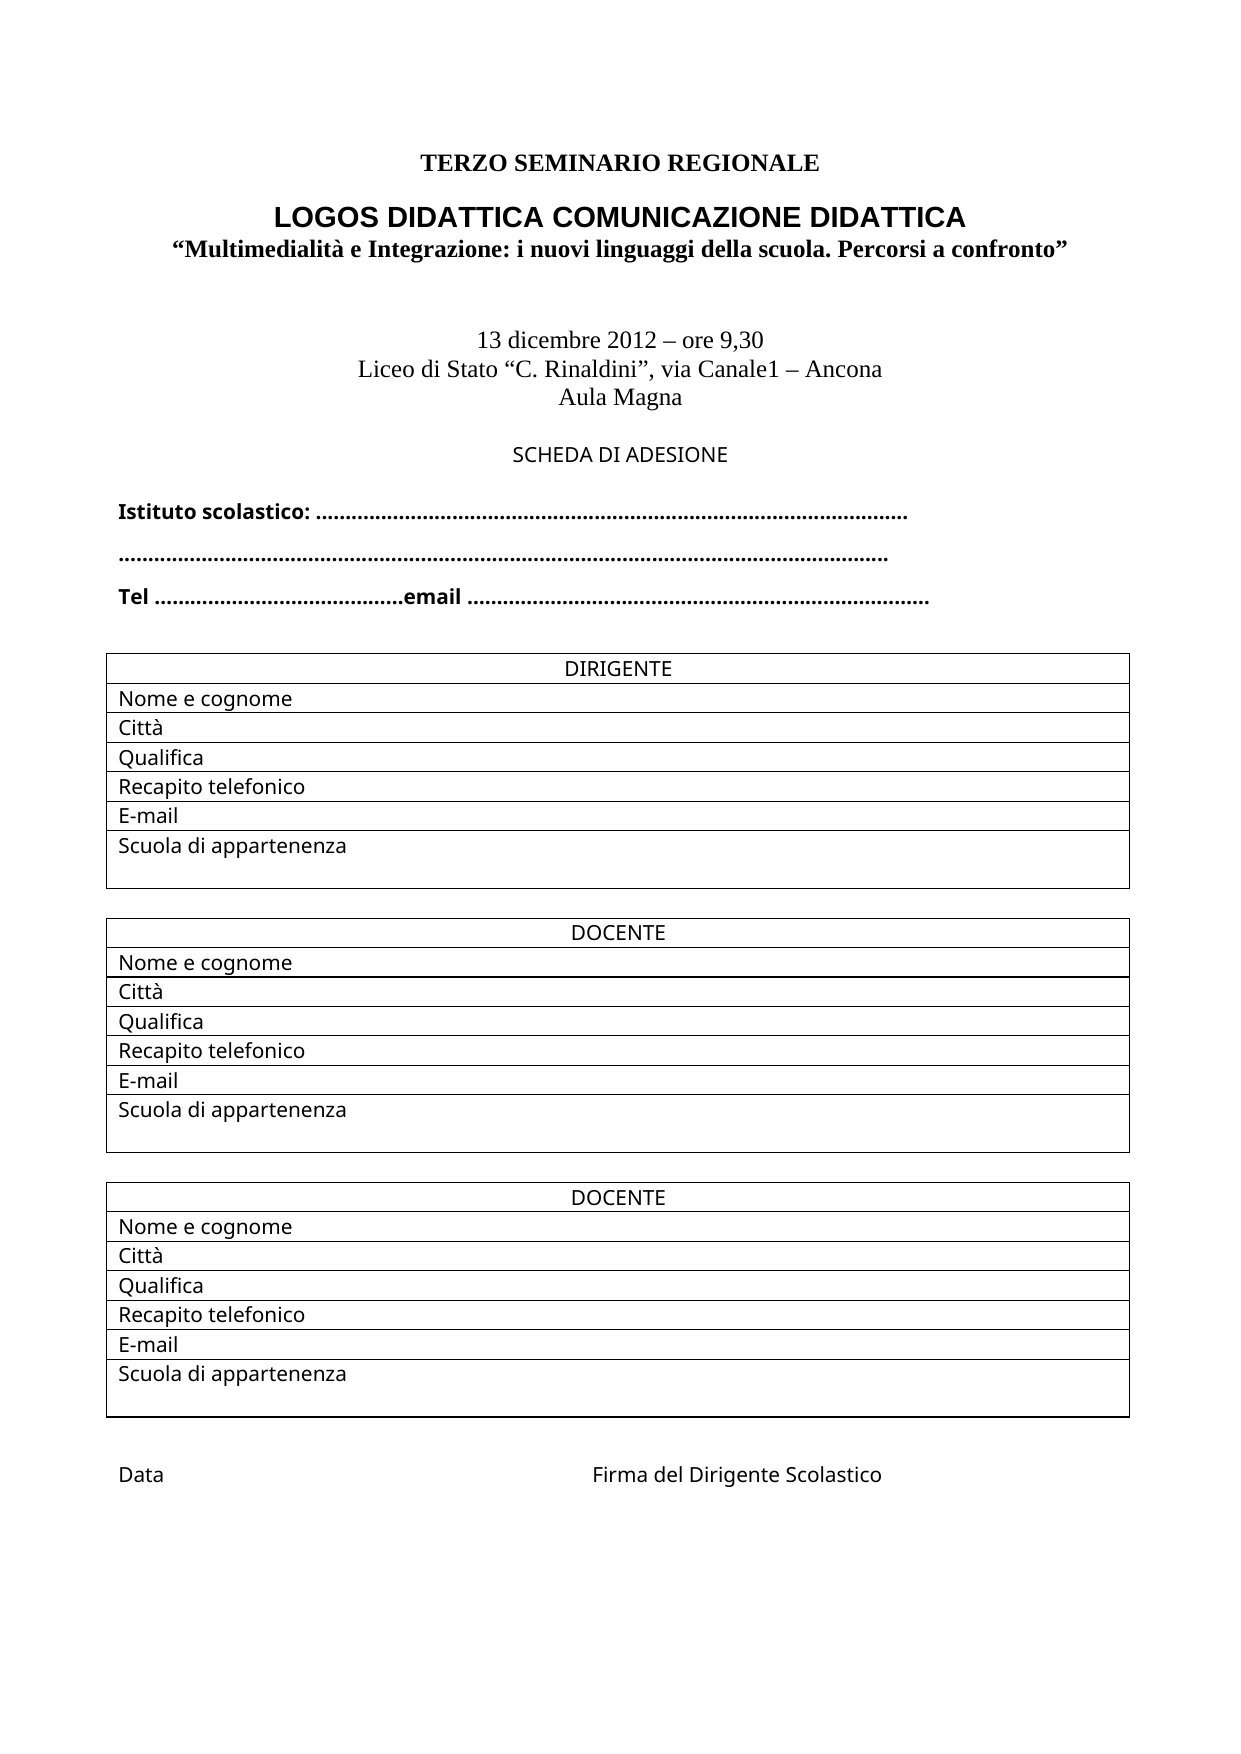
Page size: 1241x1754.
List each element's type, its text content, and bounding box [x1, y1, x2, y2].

table_cell Recapito telefonico [107, 1301, 1129, 1329]
table_cell Qualifica [107, 743, 1129, 771]
table_cell Città [107, 978, 1129, 1006]
text Tel ……………………………………email …………………………………………………………………… [118, 582, 1122, 611]
table_cell Qualifica [107, 1271, 1129, 1299]
table_cell Nome e cognome [107, 1212, 1129, 1241]
table_cell Scuola di appartenenza [107, 831, 1129, 888]
table_cell Scuola di appartenenza [107, 1095, 1129, 1152]
table_cell Nome e cognome [107, 948, 1129, 976]
text .................................................................................................................................. [118, 539, 1122, 568]
table_cell E-mail [107, 1066, 1129, 1094]
text 13 dicembre 2012 – ore 9,30 [118, 325, 1122, 354]
text “Multimedialità e Integrazione: i nuovi linguaggi della scuola. Percorsi a confronto” [118, 234, 1122, 263]
table_cell Qualifica [107, 1007, 1129, 1035]
text LOGOS DIDATTICA COMUNICAZIONE DIDATTICA [118, 200, 1122, 234]
table_header DIRIGENTE [107, 654, 1129, 683]
table_cell Scuola di appartenenza [107, 1360, 1129, 1416]
table_cell Recapito telefonico [107, 1036, 1129, 1065]
table_cell Recapito telefonico [107, 772, 1129, 801]
table_cell E-mail [107, 1330, 1129, 1358]
text Aula Magna [118, 382, 1122, 411]
table_header DOCENTE [107, 919, 1129, 947]
table_header DOCENTE [107, 1183, 1129, 1211]
text TERZO SEMINARIO REGIONALE [118, 148, 1122, 176]
table_cell Nome e cognome [107, 684, 1129, 712]
text Data Firma del Dirigente Scolastico [118, 1460, 1122, 1488]
text Liceo di Stato “C. Rinaldini”, via Canale1 – Ancona [118, 354, 1122, 382]
table_cell E-mail [107, 802, 1129, 830]
table_cell Città [107, 1242, 1129, 1270]
text SCHEDA DI ADESIONE [118, 440, 1122, 468]
text Istituto scolastico: .................................................................................................... [118, 497, 1122, 525]
table_cell Città [107, 713, 1129, 742]
